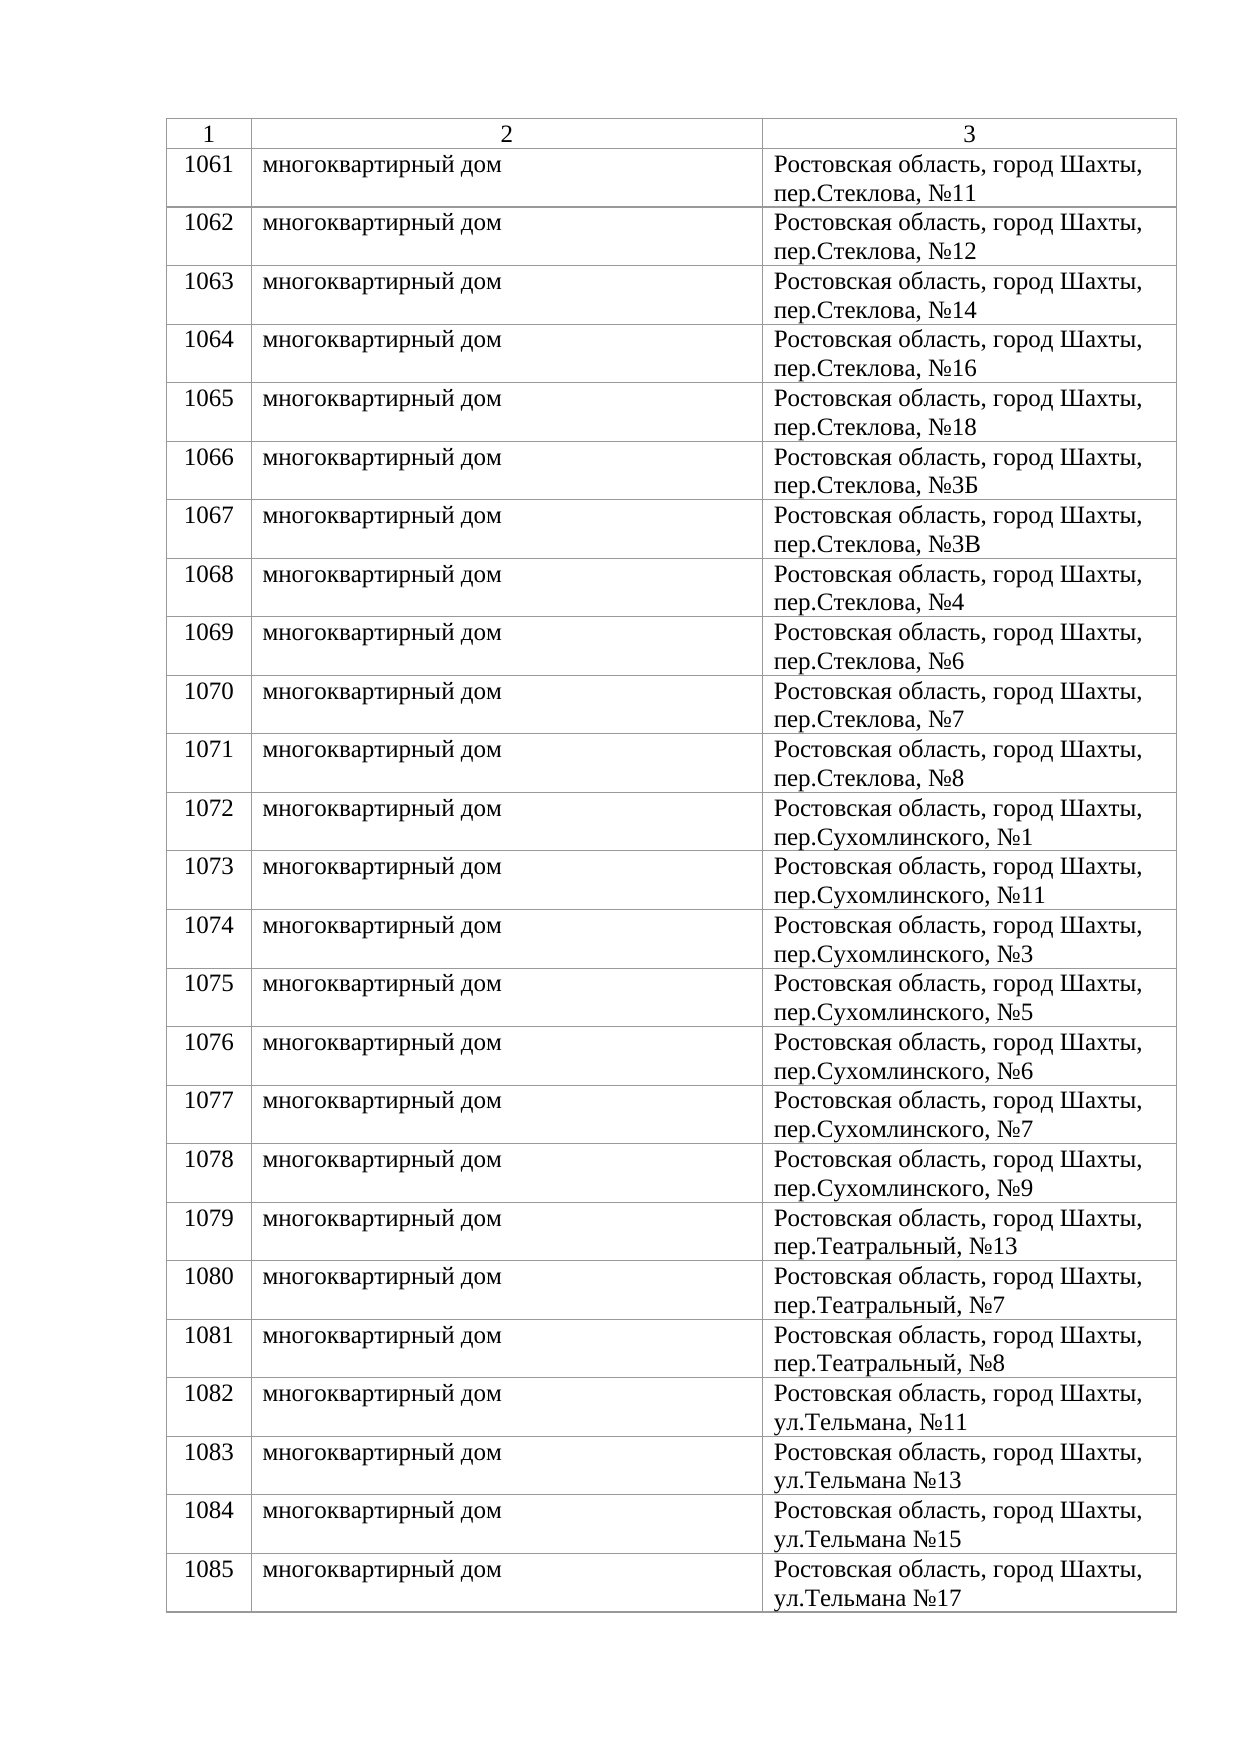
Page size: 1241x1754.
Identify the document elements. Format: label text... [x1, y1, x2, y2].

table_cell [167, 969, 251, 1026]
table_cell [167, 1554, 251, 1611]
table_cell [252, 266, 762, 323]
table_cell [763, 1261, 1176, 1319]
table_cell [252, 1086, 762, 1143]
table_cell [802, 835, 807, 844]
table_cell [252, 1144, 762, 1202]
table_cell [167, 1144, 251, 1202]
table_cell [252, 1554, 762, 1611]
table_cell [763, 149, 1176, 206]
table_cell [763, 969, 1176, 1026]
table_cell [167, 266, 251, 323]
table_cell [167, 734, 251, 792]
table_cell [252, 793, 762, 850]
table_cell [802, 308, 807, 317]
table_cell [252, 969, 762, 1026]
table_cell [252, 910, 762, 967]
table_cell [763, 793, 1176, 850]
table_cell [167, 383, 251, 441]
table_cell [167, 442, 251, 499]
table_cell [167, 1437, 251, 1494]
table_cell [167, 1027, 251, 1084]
table_header 3 [763, 119, 1176, 148]
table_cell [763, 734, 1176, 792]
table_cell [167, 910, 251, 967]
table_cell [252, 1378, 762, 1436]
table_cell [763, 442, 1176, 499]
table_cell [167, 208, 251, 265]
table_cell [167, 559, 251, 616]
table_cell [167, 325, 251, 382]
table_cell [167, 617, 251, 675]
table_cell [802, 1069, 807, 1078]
table_header 1 [167, 119, 251, 148]
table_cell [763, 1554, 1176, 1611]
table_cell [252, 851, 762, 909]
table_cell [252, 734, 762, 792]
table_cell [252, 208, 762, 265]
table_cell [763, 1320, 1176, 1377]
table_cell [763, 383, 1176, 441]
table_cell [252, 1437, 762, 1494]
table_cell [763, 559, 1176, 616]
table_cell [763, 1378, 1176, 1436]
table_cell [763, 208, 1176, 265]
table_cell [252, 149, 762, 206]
table_header 2 [252, 119, 762, 148]
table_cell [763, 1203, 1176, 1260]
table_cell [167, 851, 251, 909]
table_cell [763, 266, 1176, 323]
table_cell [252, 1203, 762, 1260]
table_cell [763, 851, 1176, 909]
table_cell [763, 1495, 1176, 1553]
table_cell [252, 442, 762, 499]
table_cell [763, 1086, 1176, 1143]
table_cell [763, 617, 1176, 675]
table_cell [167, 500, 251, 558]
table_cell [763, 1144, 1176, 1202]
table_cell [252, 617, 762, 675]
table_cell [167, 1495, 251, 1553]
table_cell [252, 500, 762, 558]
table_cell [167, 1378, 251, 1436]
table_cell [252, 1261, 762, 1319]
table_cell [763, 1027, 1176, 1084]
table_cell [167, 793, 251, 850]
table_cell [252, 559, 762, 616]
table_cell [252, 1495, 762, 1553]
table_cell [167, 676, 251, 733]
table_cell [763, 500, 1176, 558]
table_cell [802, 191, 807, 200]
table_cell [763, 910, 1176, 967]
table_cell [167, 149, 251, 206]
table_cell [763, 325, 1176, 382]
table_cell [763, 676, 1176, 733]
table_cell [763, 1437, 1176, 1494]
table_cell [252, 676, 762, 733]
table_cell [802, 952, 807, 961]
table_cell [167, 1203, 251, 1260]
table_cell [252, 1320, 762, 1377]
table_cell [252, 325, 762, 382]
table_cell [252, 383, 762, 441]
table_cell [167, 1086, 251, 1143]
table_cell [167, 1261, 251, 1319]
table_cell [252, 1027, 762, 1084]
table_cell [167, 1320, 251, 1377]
